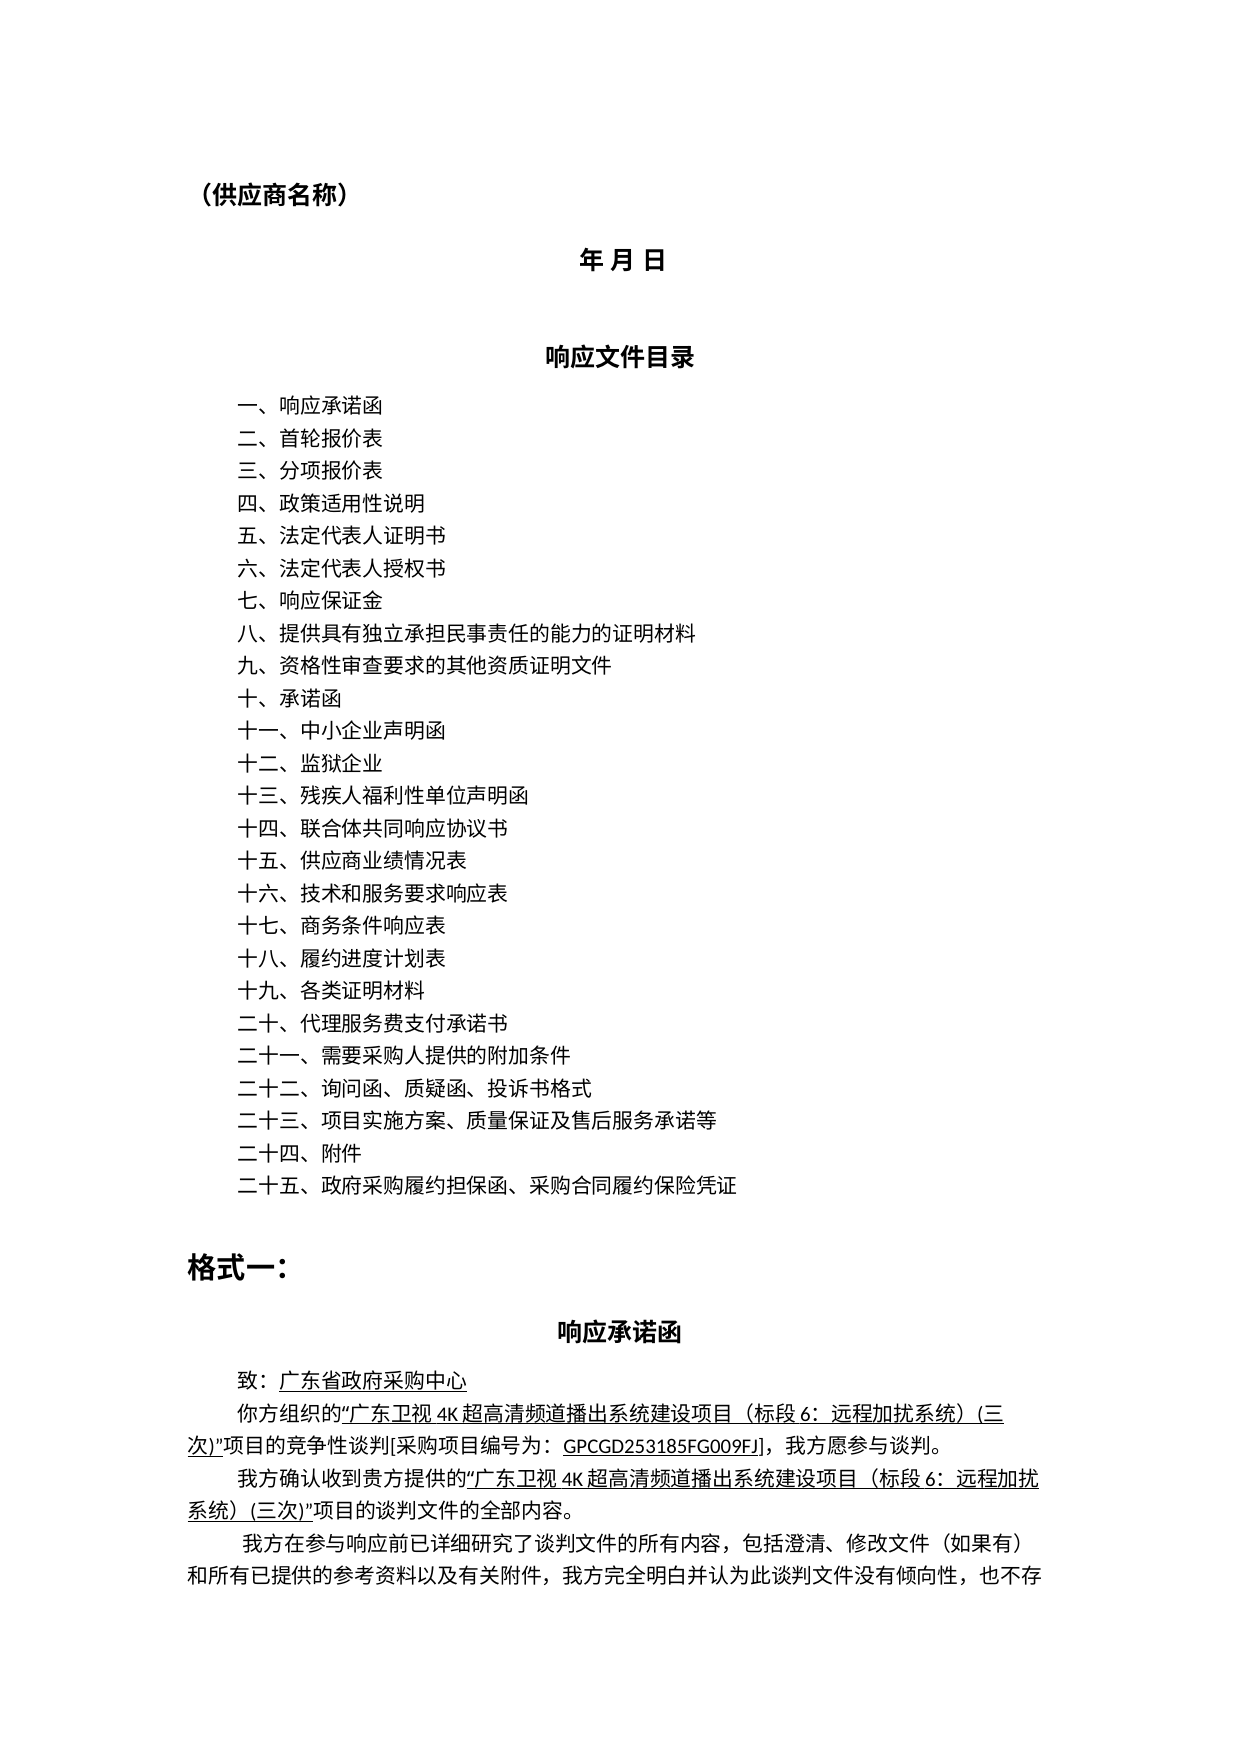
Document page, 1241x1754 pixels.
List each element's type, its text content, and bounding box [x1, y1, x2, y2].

text 二十三、项目实施方案、质量保证及售后服务承诺等 [187, 1104, 1053, 1137]
text 二十四、附件 [187, 1137, 1053, 1169]
text 九、资格性审查要求的其他资质证明文件 [187, 649, 1053, 682]
text 六、法定代表人授权书 [187, 552, 1053, 584]
text 十六、技术和服务要求响应表 [187, 877, 1053, 909]
text 十八、履约进度计划表 [187, 942, 1053, 974]
text 十五、供应商业绩情况表 [187, 844, 1053, 877]
text 五、法定代表人证明书 [187, 519, 1053, 552]
text 响应承诺函 [187, 1299, 1053, 1364]
text 致：广东省政府采购中心 [187, 1364, 1053, 1397]
text 十二、监狱企业 [187, 747, 1053, 779]
text 十、承诺函 [187, 682, 1053, 714]
text 十一、中小企业声明函 [187, 714, 1053, 747]
text 三、分项报价表 [187, 454, 1053, 487]
text 年 月 日 [187, 227, 1053, 292]
text 你方组织的“广东卫视4K超高清频道播出系统建设项目（标段6：远程加扰系统）(三次)”项目的竞争性谈判[采购项目编号为：GPCGD253185FG009FJ]，我方愿参与谈判。 [187, 1397, 1053, 1462]
text 响应文件目录 [187, 324, 1053, 389]
text 二十五、政府采购履约担保函、采购合同履约保险凭证 [187, 1169, 1053, 1202]
text 四、政策适用性说明 [187, 487, 1053, 519]
text 十七、商务条件响应表 [187, 909, 1053, 942]
text 二十二、询问函、质疑函、投诉书格式 [187, 1072, 1053, 1104]
text （供应商名称） [187, 162, 1053, 227]
text 八、提供具有独立承担民事责任的能力的证明材料 [187, 617, 1053, 649]
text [187, 1527, 1053, 1592]
text 十四、联合体共同响应协议书 [187, 812, 1053, 844]
text 十九、各类证明材料 [187, 974, 1053, 1007]
text 二、首轮报价表 [187, 422, 1053, 454]
text 七、响应保证金 [187, 584, 1053, 617]
text 二十、代理服务费支付承诺书 [187, 1007, 1053, 1039]
text 十三、残疾人福利性单位声明函 [187, 779, 1053, 812]
text 我方确认收到贵方提供的“广东卫视4K超高清频道播出系统建设项目（标段6：远程加扰系统）(三次)”项目的谈判文件的全部内容。 [187, 1462, 1053, 1527]
text 二十一、需要采购人提供的附加条件 [187, 1039, 1053, 1072]
text 格式一： [187, 1234, 1053, 1299]
text 一、响应承诺函 [187, 389, 1053, 422]
